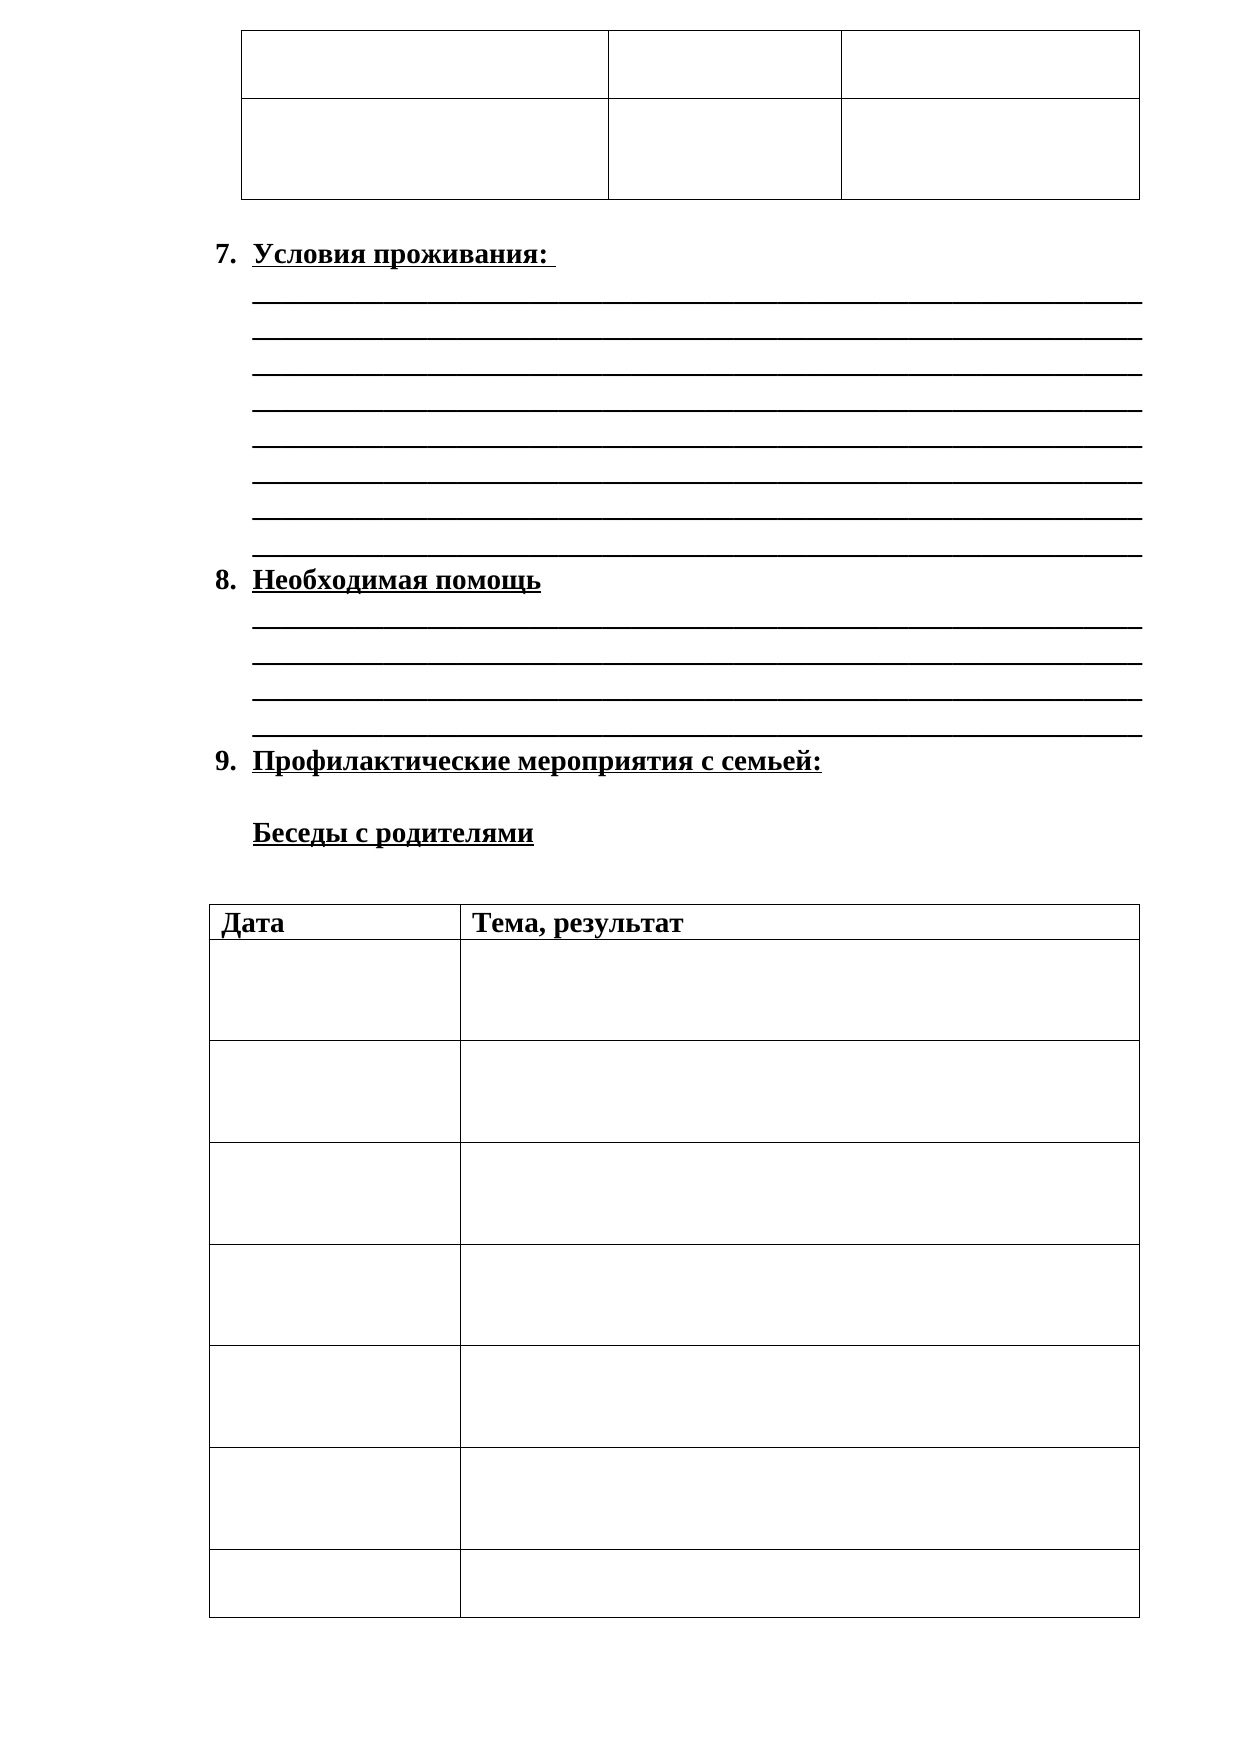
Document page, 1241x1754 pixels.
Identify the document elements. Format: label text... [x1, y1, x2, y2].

table_cell [210, 1346, 460, 1447]
table_cell [210, 1143, 460, 1243]
list Необходимая помощь ____________________________________________________________________________________________________________________________________________________________________________________________________________________________________________________ [215, 562, 1152, 740]
table_cell [842, 31, 1139, 98]
table_cell [210, 1448, 460, 1548]
table_header Дата [210, 905, 460, 938]
table_cell [609, 31, 841, 98]
table_cell [461, 1245, 1139, 1345]
table_cell [242, 31, 608, 98]
table_cell [210, 1550, 460, 1617]
table_cell [461, 1041, 1139, 1142]
table_cell [842, 99, 1139, 199]
table_cell [461, 1448, 1139, 1548]
table_cell [461, 1143, 1139, 1243]
table_cell [461, 1346, 1139, 1447]
table_cell [609, 99, 841, 199]
list Профилактические мероприятия с семьей: [215, 743, 1152, 776]
table_cell [461, 1550, 1139, 1617]
list Беседы с родителями [252, 815, 1152, 848]
table_cell [210, 1041, 460, 1142]
table_cell [210, 940, 460, 1040]
table_header Тема, результат [461, 905, 1139, 938]
table_cell [461, 940, 1139, 1040]
table_cell [242, 99, 608, 199]
list Условия проживания: ________________________________________________________________________________________________________________________________________________________________________________________________________________________________________________________________________________________________________________________________________________________________________________________________________________________________________________________________________________________________________ [215, 237, 1152, 559]
table_cell [210, 1245, 460, 1345]
